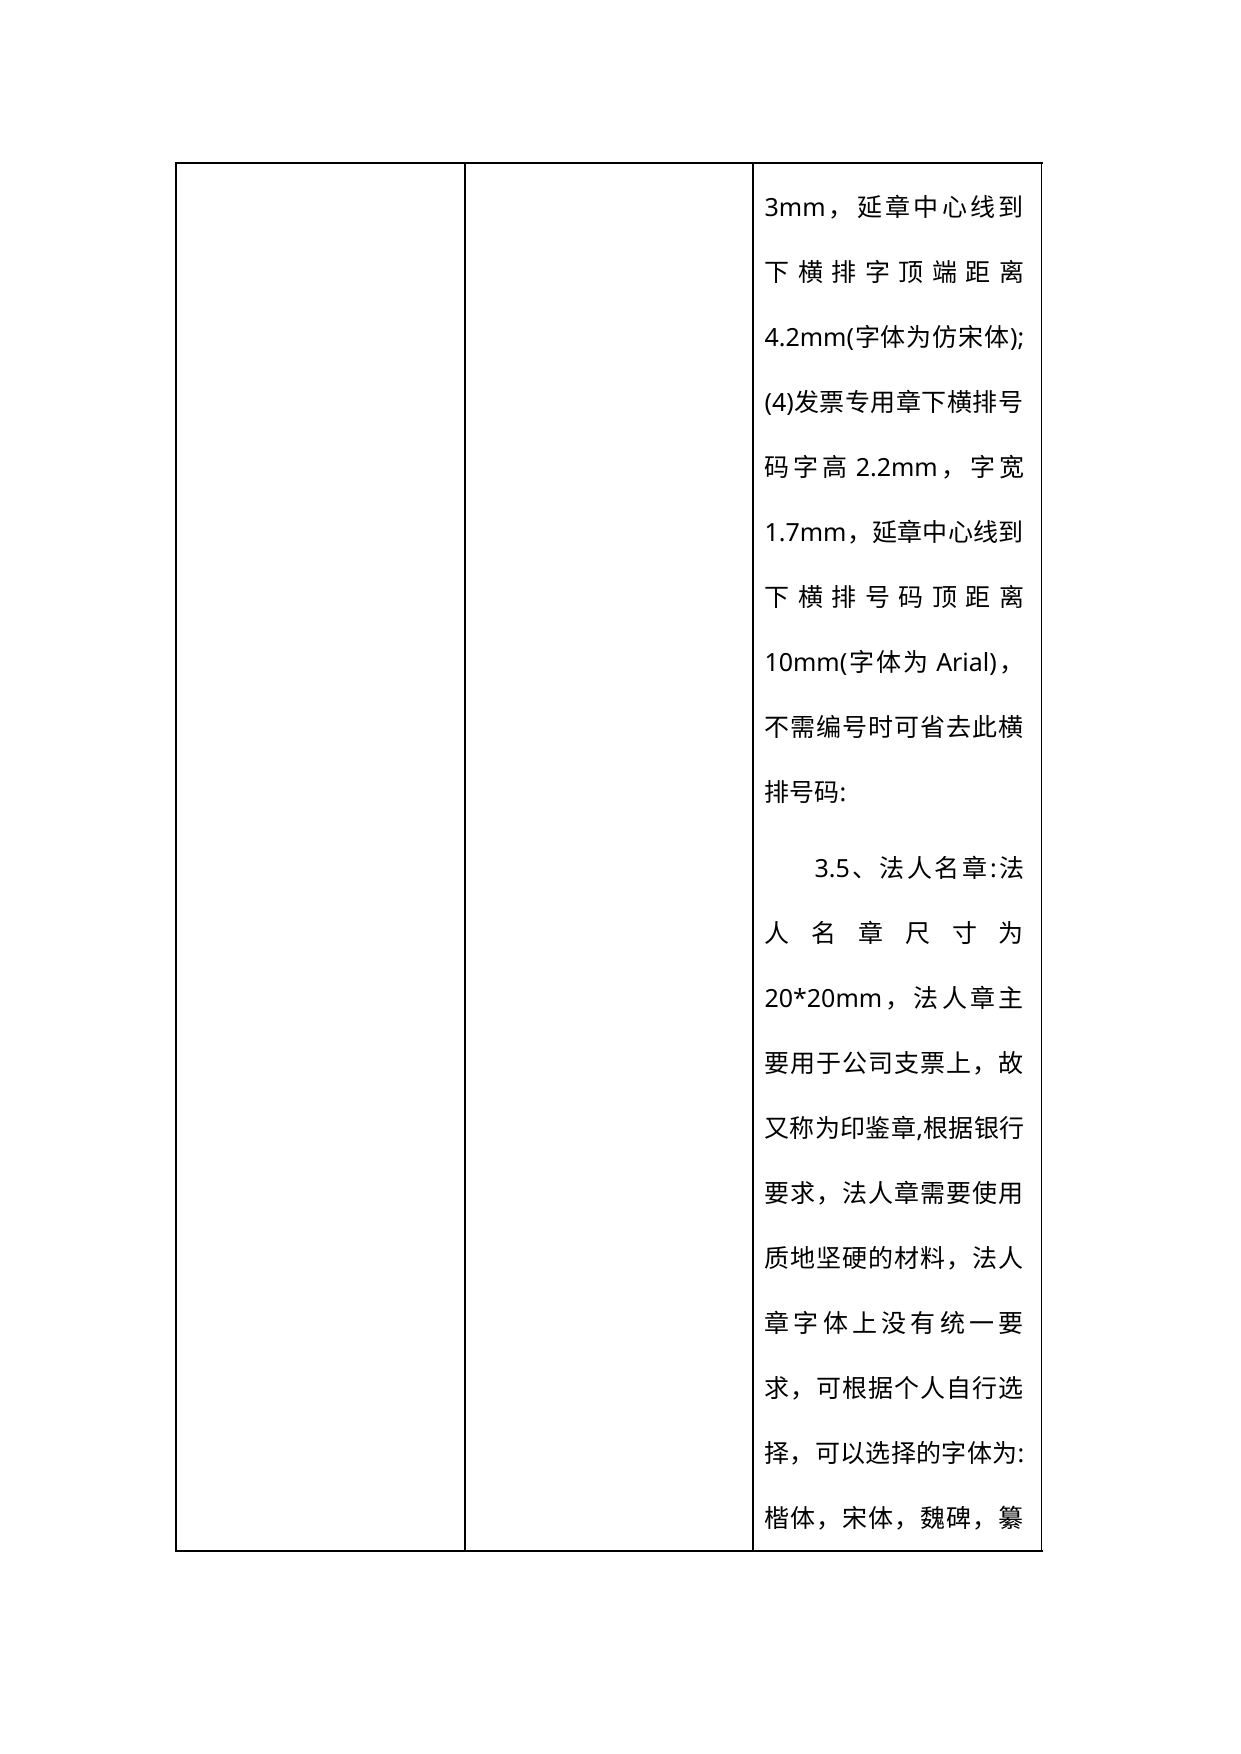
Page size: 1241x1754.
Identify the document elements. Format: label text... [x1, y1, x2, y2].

table_cell 1 [177, 164, 464, 1550]
table_cell [466, 164, 752, 1550]
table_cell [754, 164, 1041, 1550]
